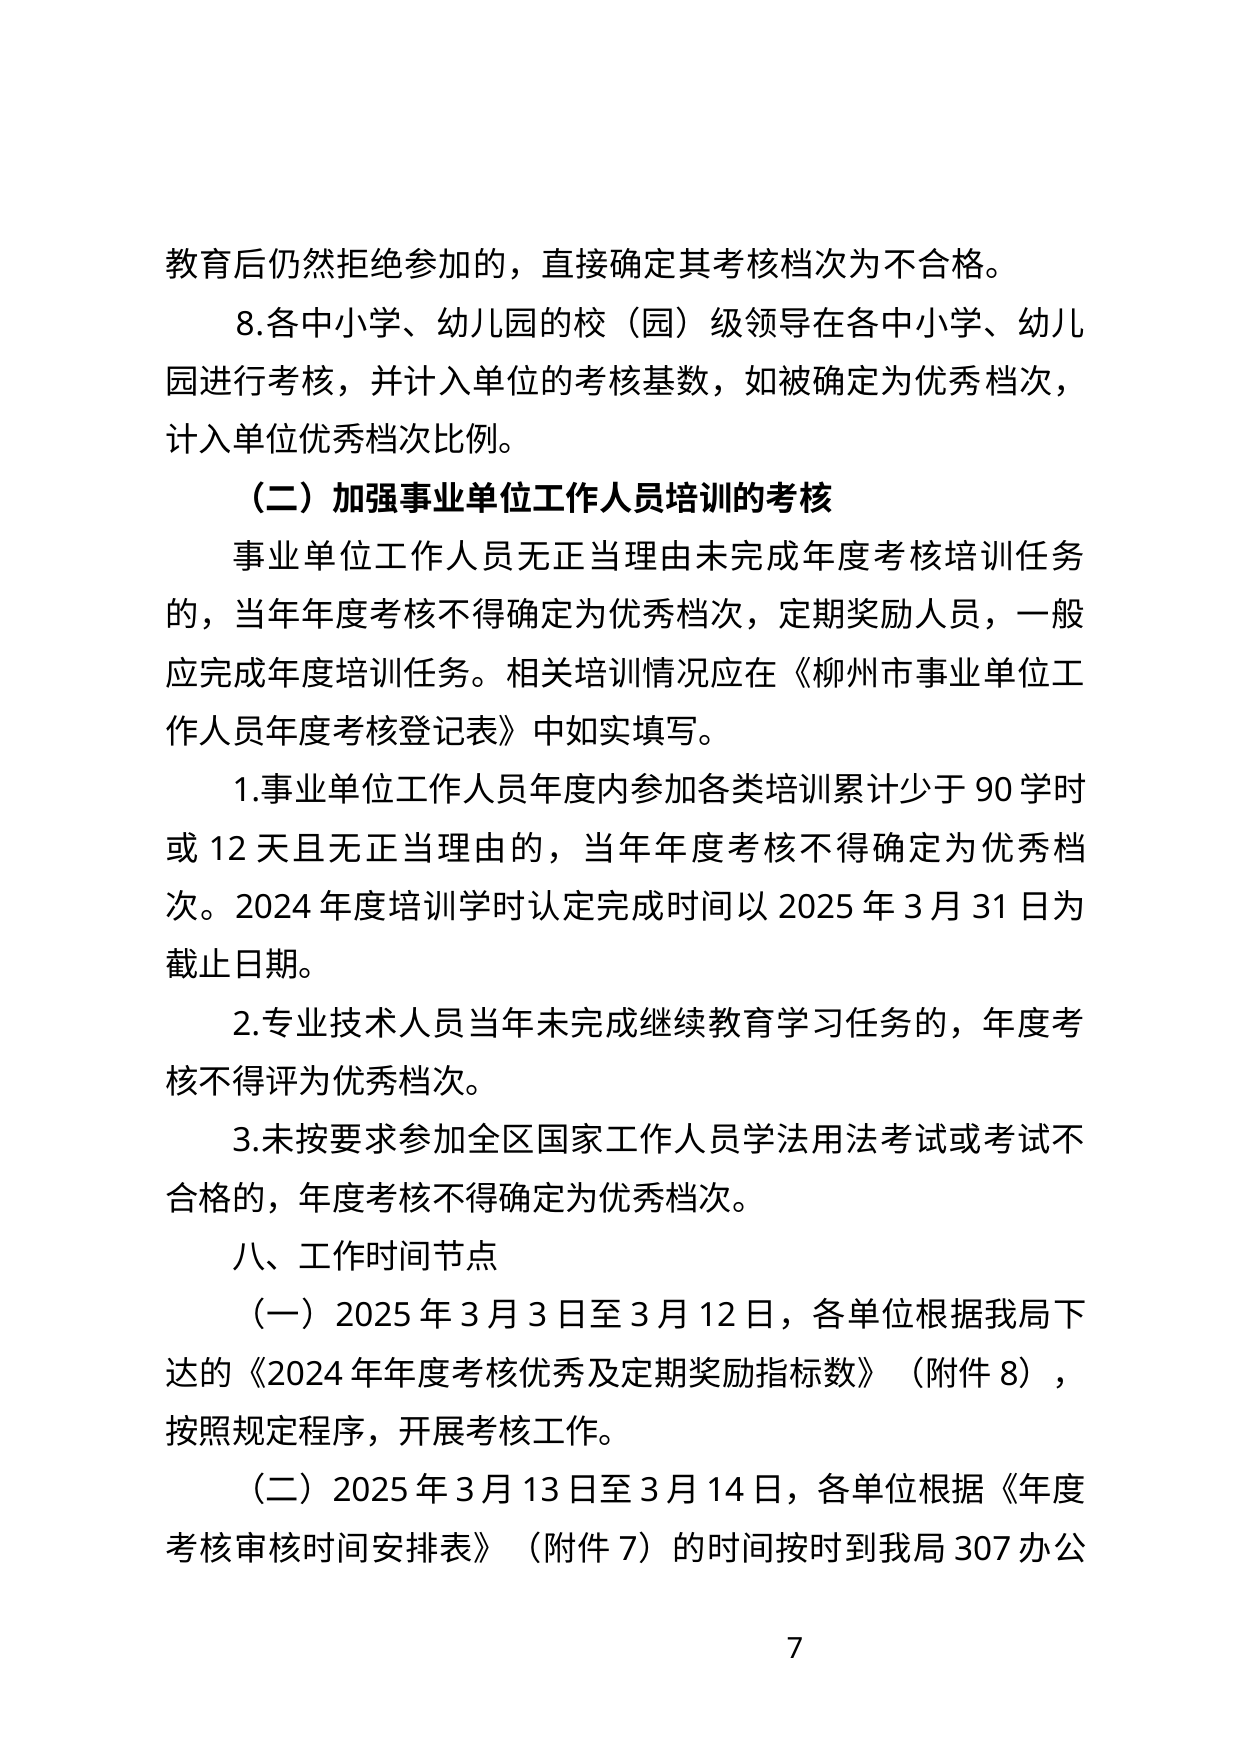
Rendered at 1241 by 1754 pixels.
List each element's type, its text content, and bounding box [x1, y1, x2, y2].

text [165, 230, 1087, 288]
text （一）2025年3月3日至3月12日，各单位根据我局下达的《2024年年度考核优秀及定期奖励指标数》（附件8），按照规定程序，开展考核工作。 [165, 1280, 1087, 1455]
text 八、工作时间节点 [165, 1222, 1087, 1280]
text 事业单位工作人员无正当理由未完成年度考核培训任务的，当年年度考核不得确定为优秀档次，定期奖励人员，一般应完成年度培训任务。相关培训情况应在《柳州市事业单位工作人员年度考核登记表》中如实填写。 [165, 522, 1087, 755]
list 2.专业技术人员当年未完成继续教育学习任务的，年度考核不得评为优秀档次。 [165, 988, 1087, 1105]
text 8.各中小学、幼儿园的校（园）级领导在各中小学、幼儿园进行考核，并计入单位的考核基数，如被确定为优秀档次，计入单位优秀档次比例。 [165, 288, 1087, 463]
text 3.未按要求参加全区国家工作人员学法用法考试或考试不合格的，年度考核不得确定为优秀档次。 [165, 1105, 1087, 1222]
list （二）加强事业单位工作人员培训的考核 [165, 463, 1087, 522]
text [165, 1455, 1087, 1572]
list 1.事业单位工作人员年度内参加各类培训累计少于90学时或12天且无正当理由的，当年年度考核不得确定为优秀档次。2024年度培训学时认定完成时间以2025年3月31日为截止日期。 [165, 755, 1087, 988]
